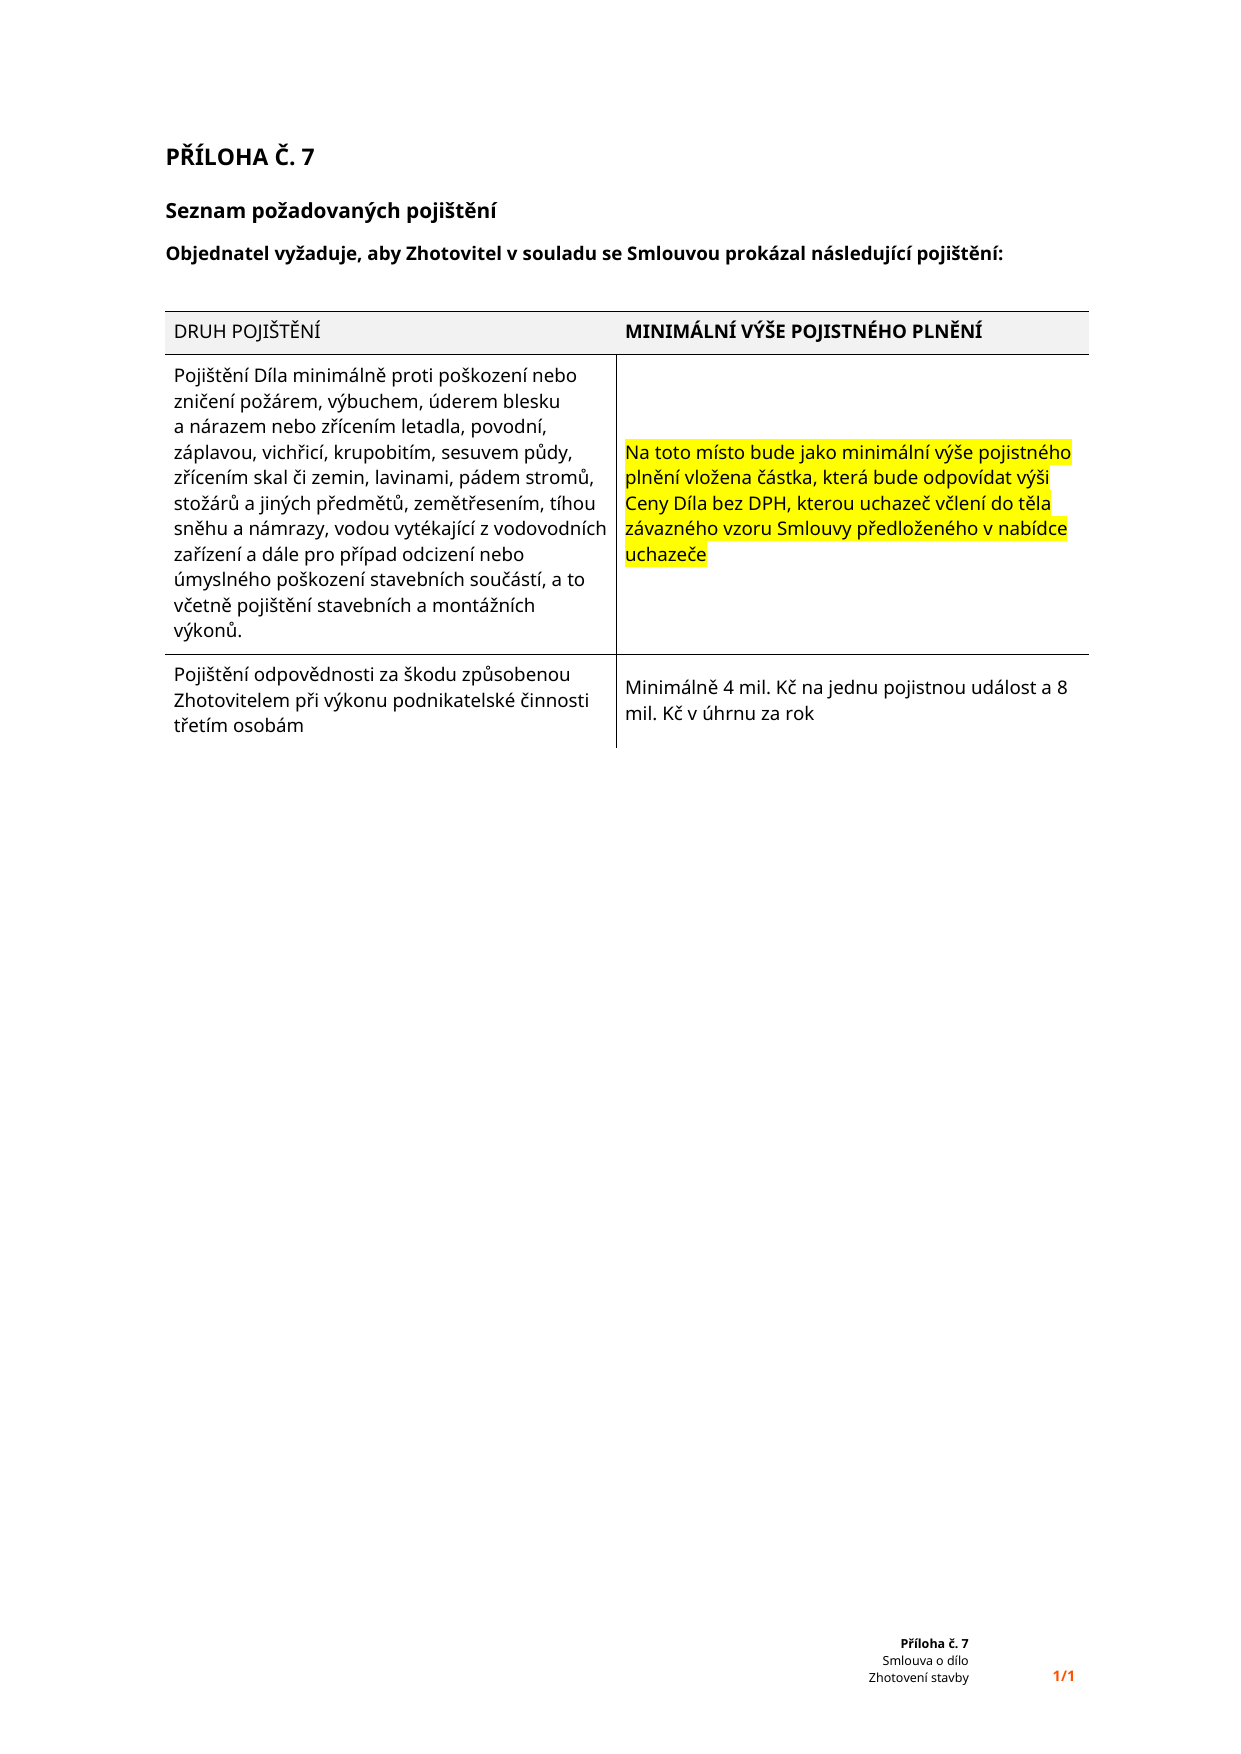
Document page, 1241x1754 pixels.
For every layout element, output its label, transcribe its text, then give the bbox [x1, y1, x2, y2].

table_header DRUH POJIŠTĚNÍ [165, 312, 617, 354]
text Objednatel vyžaduje, aby Zhotovitel v souladu se Smlouvou prokázal následující pojištění: [165, 240, 1075, 266]
table_cell Minimálně 4 mil. Kč na jednu pojistnou událost a 8 mil. Kč v úhrnu za rok [617, 655, 1089, 748]
table_cell Pojištění odpovědnosti za škodu způsobenou Zhotovitelem při výkonu podnikatelské činnosti třetím osobám [165, 655, 616, 748]
text Seznam požadovaných pojištění [165, 197, 1075, 225]
text Příloha č. 7 [165, 141, 1075, 173]
table_cell Pojištění Díla minimálně proti poškození nebo zničení požárem, výbuchem, úderem blesku a nárazem nebo zřícením letadla, povodní, záplavou, vichřicí, krupobitím, sesuvem půdy, zřícením skal či zemin, lavinami, pádem stromů, stožárů a jiných předmětů, zemětřesením, tíhou sněhu a námrazy, vodou vytékající z vodovodních zařízení a dále pro případ odcizení nebo úmyslného poškození stavebních součástí, a to včetně pojištění stavebních a montážních výkonů. [165, 355, 616, 653]
table_header MINIMÁLNÍ VÝŠE POJISTNÉHO PLNĚNÍ [617, 312, 1089, 354]
table_cell Na toto místo bude jako minimální výše pojistného plnění vložena částka, která bude odpovídat výši Ceny Díla bez DPH, kterou uchazeč včlení do těla závazného vzoru Smlouvy předloženého v nabídce uchazeče [617, 355, 1089, 653]
